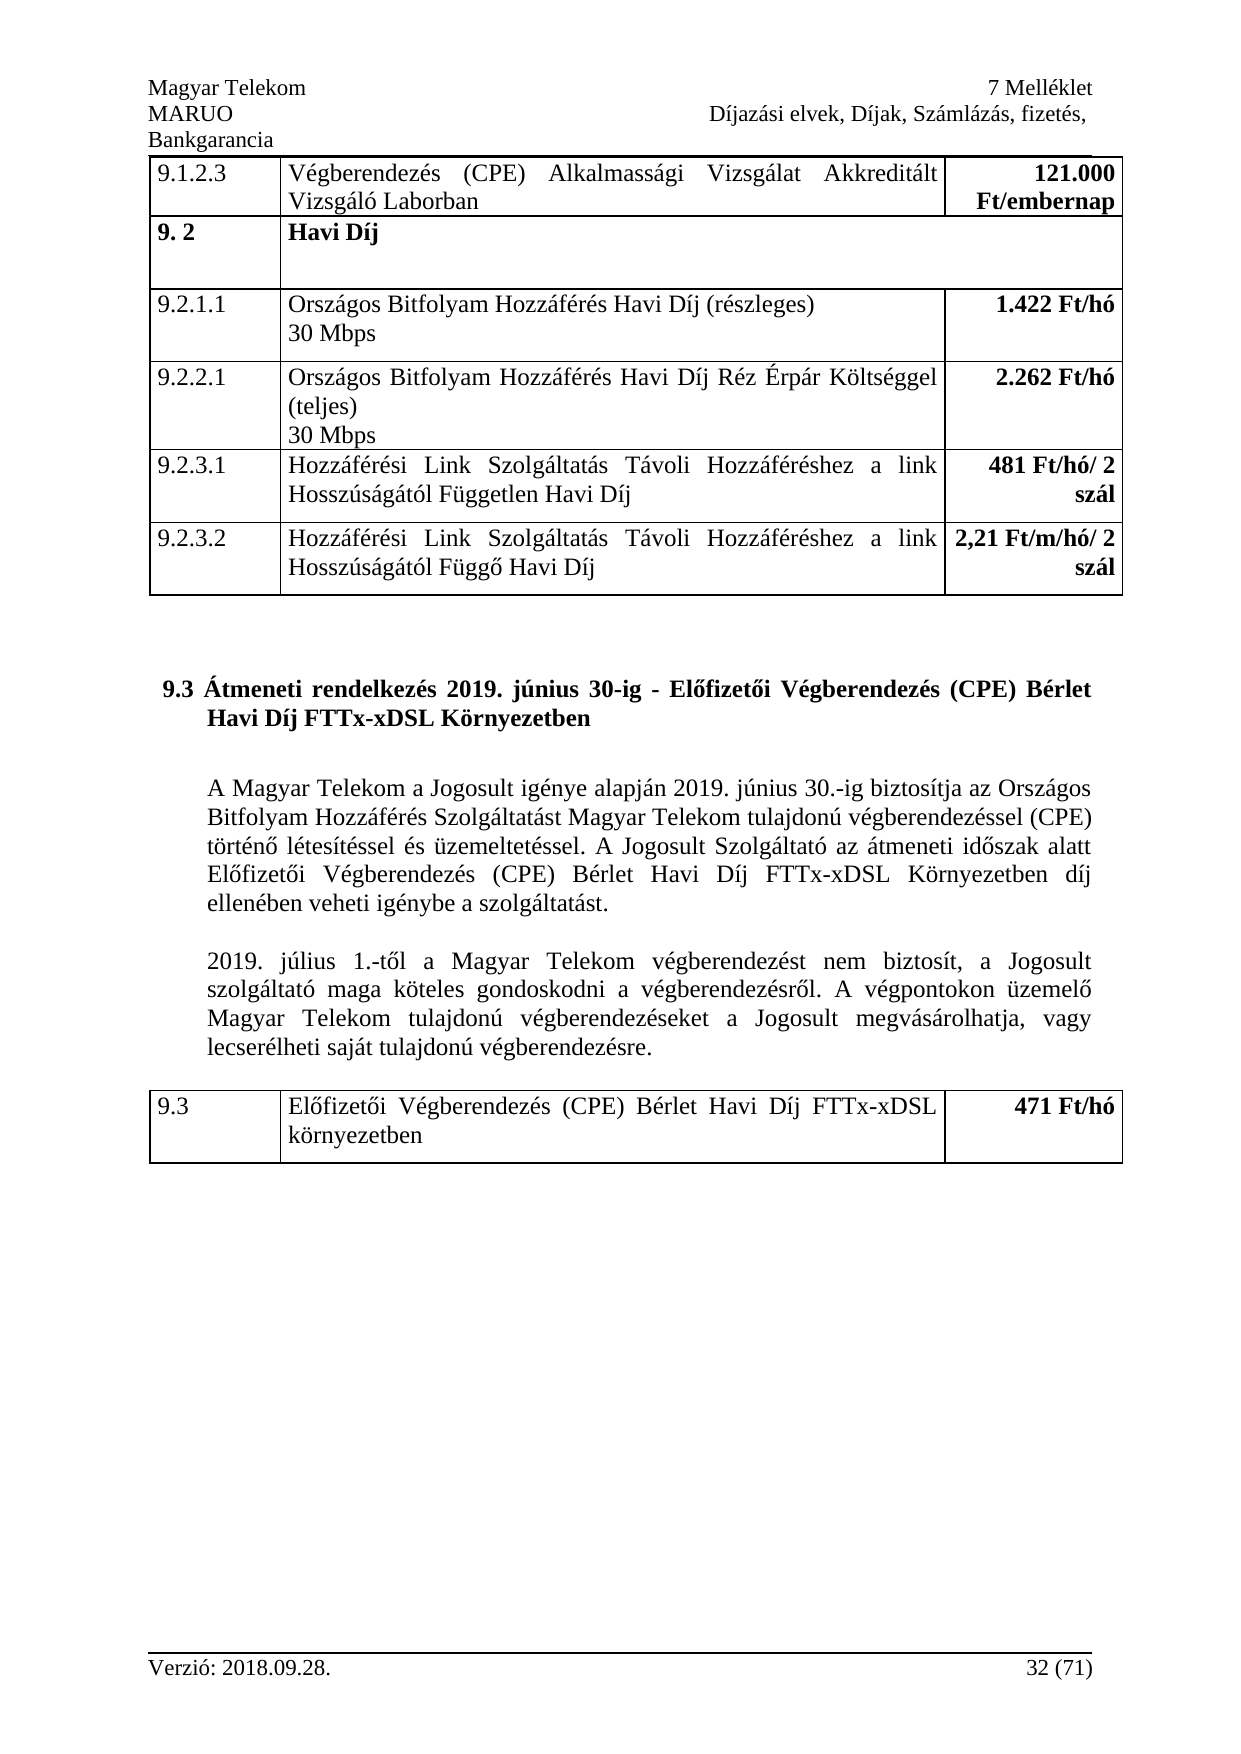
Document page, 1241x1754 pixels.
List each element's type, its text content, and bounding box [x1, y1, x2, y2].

table_cell 2,21 Ft/m/hó/ 2 szál [946, 523, 1122, 594]
text 2019. július 1.-től a Magyar Telekom végberendezést nem biztosít, a Jogosult szolgáltató maga köteles gondoskodni a végberendezésről. A végpontokon üzemelő Magyar Telekom tulajdonú végberendezéseket a Jogosult megvásárolhatja, vagy lecserélheti saját tulajdonú végberendezésre. [207, 946, 1092, 1061]
table_cell 9.1.2.3 [151, 158, 280, 215]
table_header 9.3 [151, 1091, 280, 1162]
table_cell 481 Ft/hó/ 2 szál [946, 450, 1122, 521]
table_cell 2.262 Ft/hó [946, 362, 1122, 448]
subtitle 9.3 Átmeneti rendelkezés 2019. június 30-ig - Előfizetői Végberendezés (CPE) Bérlet Havi Díj FTTx-xDSL Környezetben [162, 674, 1092, 732]
table_cell Végberendezés (CPE) Alkalmassági Vizsgálat Akkreditált Vizsgáló Laborban [281, 158, 944, 215]
table_cell 9.2.2.1 [151, 362, 280, 448]
table_cell Országos Bitfolyam Hozzáférés Havi Díj (részleges) 30 Mbps [281, 290, 944, 361]
table_cell Országos Bitfolyam Hozzáférés Havi Díj Réz Érpár Költséggel (teljes) 30 Mbps [281, 362, 944, 448]
table_cell Hozzáférési Link Szolgáltatás Távoli Hozzáféréshez a link Hosszúságától Független Havi Díj [281, 450, 944, 521]
text A Magyar Telekom a Jogosult igénye alapján 2019. június 30.-ig biztosítja az Országos Bitfolyam Hozzáférés Szolgáltatást Magyar Telekom tulajdonú végberendezéssel (CPE) történő létesítéssel és üzemeltetéssel. A Jogosult Szolgáltató az átmeneti időszak alatt Előfizetői Végberendezés (CPE) Bérlet Havi Díj FTTx-xDSL Környezetben díj ellenében veheti igénybe a szolgáltatást. [207, 773, 1092, 917]
table_cell 9.2.1.1 [151, 290, 280, 361]
table_header 471 Ft/hó [946, 1091, 1122, 1162]
table_header Előfizetői Végberendezés (CPE) Bérlet Havi Díj FTTx-xDSL környezetben [281, 1091, 944, 1162]
table_cell 9. 2 [151, 217, 280, 288]
table_cell 1.422 Ft/hó [946, 290, 1122, 361]
table_cell 9.2.3.2 [151, 523, 280, 594]
table_cell 121.000 Ft/embernap [946, 158, 1122, 215]
table_cell Havi Díj [281, 217, 1122, 288]
table_cell Hozzáférési Link Szolgáltatás Távoli Hozzáféréshez a link Hosszúságától Függő Havi Díj [281, 523, 944, 594]
table_cell 9.2.3.1 [151, 450, 280, 521]
